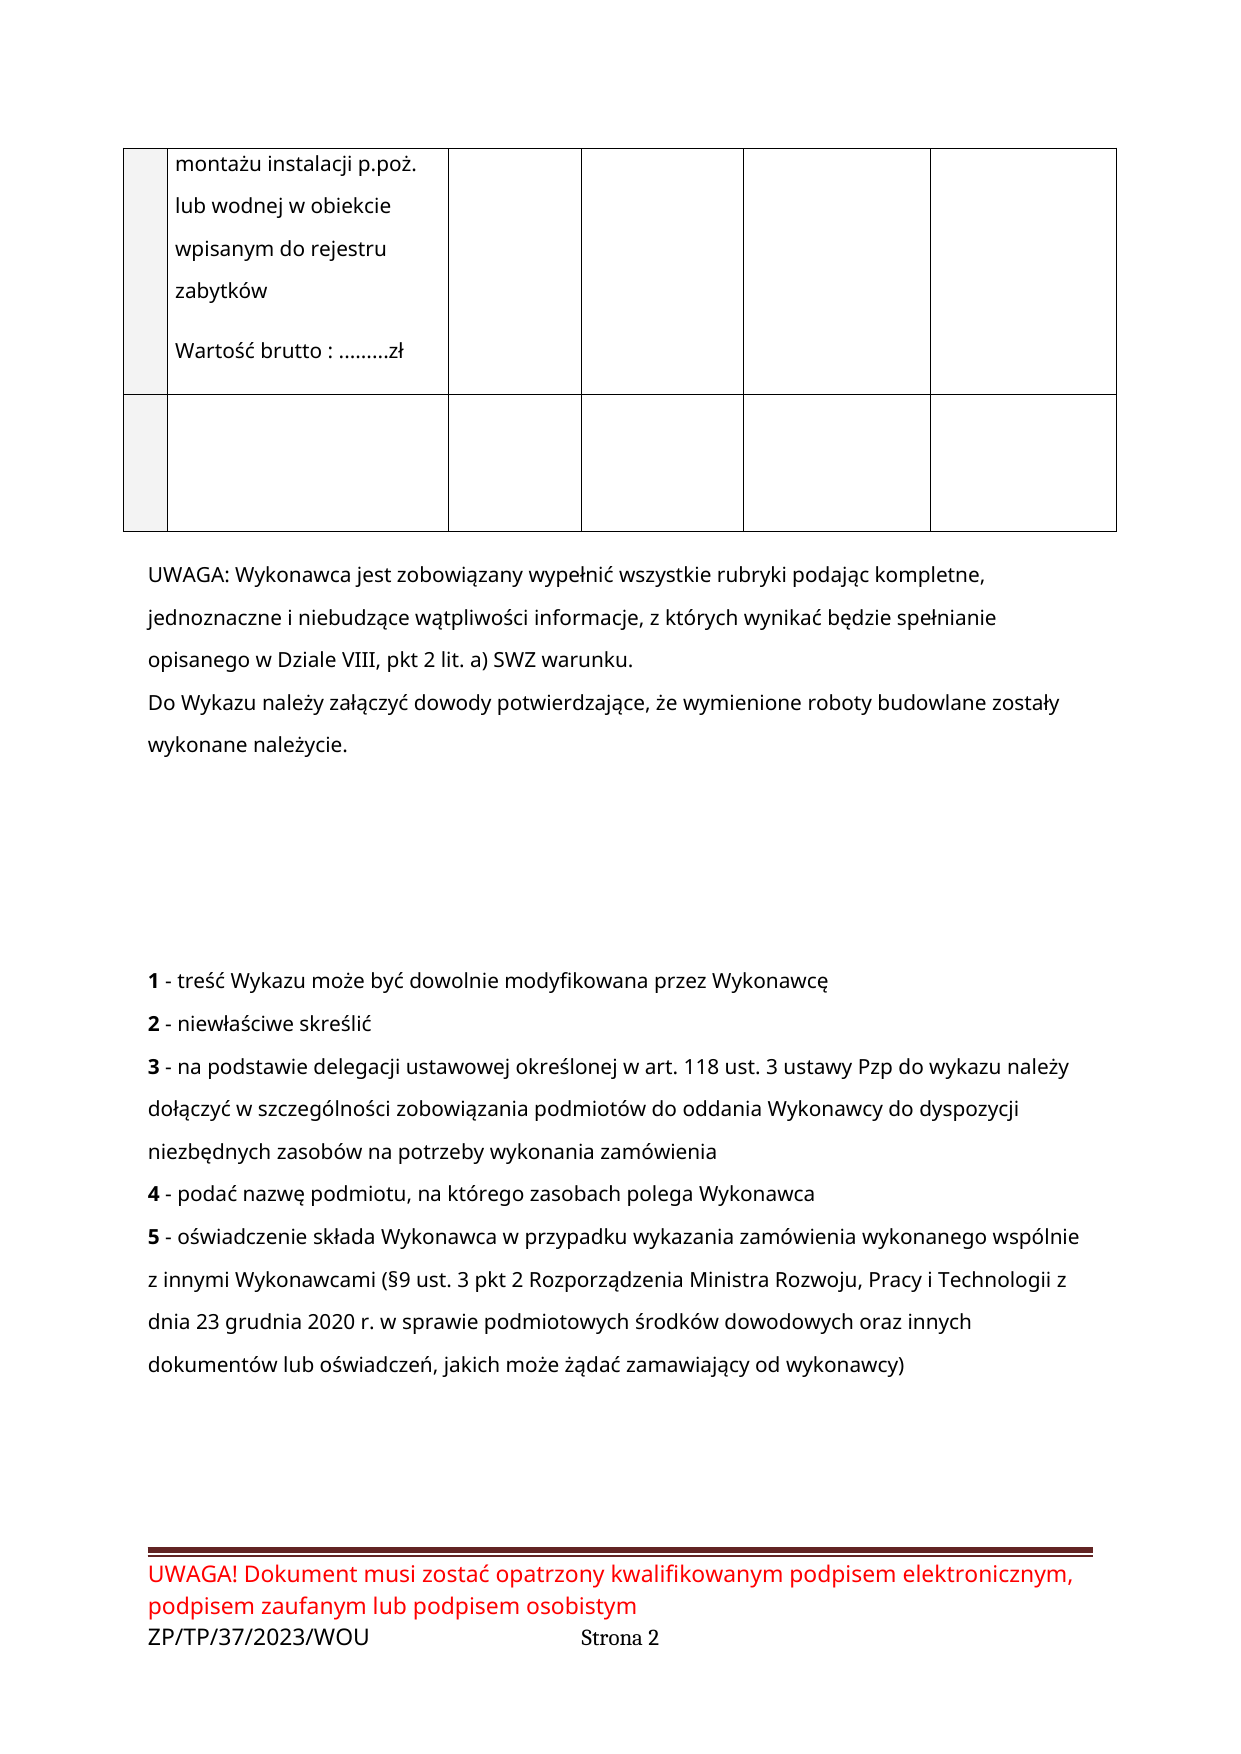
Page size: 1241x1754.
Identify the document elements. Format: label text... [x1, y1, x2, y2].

table_cell [931, 149, 1116, 394]
table_cell [582, 395, 743, 531]
text 4 - podać nazwę podmiotu, na którego zasobach polega Wykonawca [148, 1179, 1093, 1208]
table_cell [449, 395, 581, 531]
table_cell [168, 149, 448, 394]
text 2 - niewłaściwe skreślić [148, 1009, 1093, 1038]
text 3 - na podstawie delegacji ustawowej określonej w art. 118 ust. 3 ustawy Pzp do wykazu należy dołączyć w szczególności zobowiązania podmiotów do oddania Wykonawcy do dyspozycji niezbędnych zasobów na potrzeby wykonania zamówienia [148, 1052, 1093, 1165]
text Do Wykazu należy załączyć dowody potwierdzające, że wymienione roboty budowlane zostały wykonane należycie. [148, 688, 1093, 759]
text UWAGA: Wykonawca jest zobowiązany wypełnić wszystkie rubryki podając kompletne, jednoznaczne i niebudzące wątpliwości informacje, z których wynikać będzie spełnianie opisanego w Dziale VIII, pkt 2 lit. a) SWZ warunku. [148, 560, 1093, 674]
table_cell [744, 395, 930, 531]
table_cell 2 [124, 149, 167, 394]
table_cell [124, 395, 167, 531]
table_cell [582, 149, 743, 394]
table_cell [168, 395, 448, 531]
text 1 - treść Wykazu może być dowolnie modyfikowana przez Wykonawcę [148, 967, 1093, 995]
table_cell [449, 149, 581, 394]
text 5 - oświadczenie składa Wykonawca w przypadku wykazania zamówienia wykonanego wspólnie z innymi Wykonawcami (§9 ust. 3 pkt 2 Rozporządzenia Ministra Rozwoju, Pracy i Technologii z dnia 23 grudnia 2020 r. w sprawie podmiotowych środków dowodowych oraz innych dokumentów lub oświadczeń, jakich może żądać zamawiający od wykonawcy) [148, 1222, 1093, 1378]
table_cell [744, 149, 930, 394]
table_cell [931, 395, 1116, 531]
